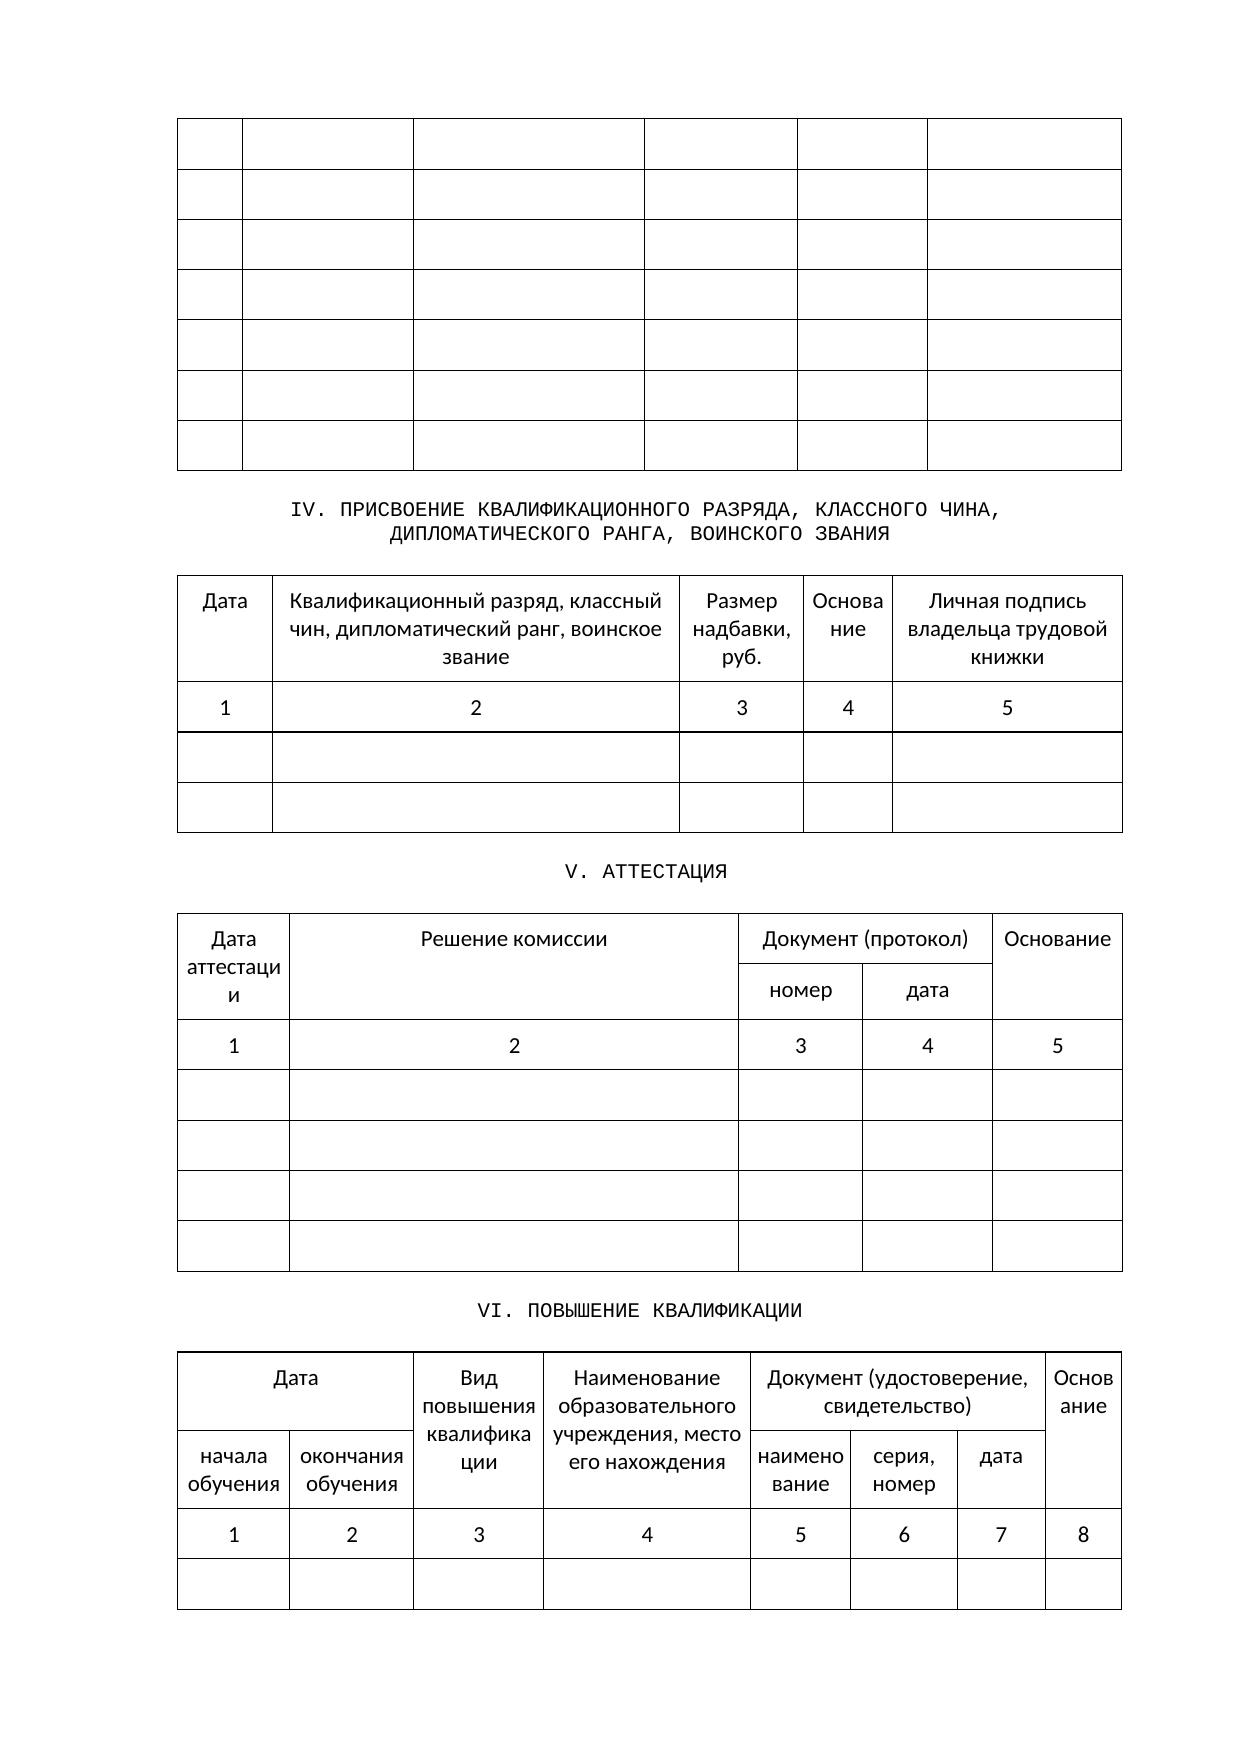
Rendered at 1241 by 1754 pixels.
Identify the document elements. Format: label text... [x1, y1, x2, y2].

table_cell [851, 1559, 957, 1609]
table_cell [739, 1121, 862, 1170]
table_cell [798, 371, 927, 420]
table_cell 3 [739, 1020, 862, 1069]
table_cell [273, 733, 679, 782]
table_cell [804, 733, 892, 782]
table_cell 2 [290, 1020, 738, 1069]
table_cell [798, 170, 927, 219]
table_header Документ (протокол) [739, 914, 992, 963]
table_cell [243, 170, 413, 219]
table_header Основание [1046, 1353, 1121, 1508]
table_header Основание [993, 914, 1122, 1019]
table_cell [928, 421, 1121, 470]
table_cell [273, 783, 679, 832]
table_cell [751, 1559, 850, 1609]
table_cell [739, 1070, 862, 1120]
table_cell [928, 371, 1121, 420]
table_cell [928, 170, 1121, 219]
table_cell [993, 1070, 1122, 1120]
table_cell [178, 783, 272, 832]
table_cell 2 [273, 682, 679, 731]
table_header Наименование образовательного учреждения, место его нахождения [544, 1353, 750, 1508]
table_cell [798, 220, 927, 269]
table_cell [893, 733, 1122, 782]
table_cell окончания обучения [290, 1431, 413, 1508]
table_cell [243, 119, 413, 168]
table_cell [645, 170, 797, 219]
table_cell [680, 783, 803, 832]
table_cell [993, 1221, 1122, 1271]
table_cell [928, 270, 1121, 319]
table_cell [414, 170, 644, 219]
table_cell [414, 270, 644, 319]
table_cell [178, 1171, 289, 1220]
table_cell [958, 1559, 1045, 1609]
table_cell [178, 170, 242, 219]
table_cell наименование [751, 1431, 850, 1508]
table_cell [290, 1121, 738, 1170]
table_cell 4 [804, 682, 892, 731]
table_cell 1 [178, 1020, 289, 1069]
table_cell [804, 783, 892, 832]
table_cell [243, 421, 413, 470]
table_cell [1046, 1559, 1121, 1609]
table_cell [680, 733, 803, 782]
table_cell 7 [958, 1509, 1045, 1558]
table_cell [645, 320, 797, 370]
table_cell [645, 270, 797, 319]
table_cell [645, 371, 797, 420]
table_cell [178, 1070, 289, 1120]
table_cell 6 [851, 1509, 957, 1558]
table_cell [178, 320, 242, 370]
text IV. ПРИСВОЕНИЕ КВАЛИФИКАЦИОННОГО РАЗРЯДА, КЛАССНОГО ЧИНА, [177, 499, 1152, 523]
table_header Вид повышения квалификации [414, 1353, 543, 1508]
table_header Документ (удостоверение, свидетельство) [751, 1353, 1045, 1430]
table_cell 1 [178, 682, 272, 731]
table_cell [993, 1171, 1122, 1220]
table_cell 5 [893, 682, 1122, 731]
table_header Основание [804, 576, 892, 681]
table_cell дата [863, 964, 992, 1019]
table_cell [645, 119, 797, 168]
table_cell [178, 421, 242, 470]
table_cell 8 [1046, 1509, 1121, 1558]
table_cell дата [958, 1431, 1045, 1508]
table_cell серия, номер [851, 1431, 957, 1508]
table_cell [178, 1221, 289, 1271]
table_cell номер [739, 964, 862, 1019]
table_cell [928, 220, 1121, 269]
table_header Размер надбавки, руб. [680, 576, 803, 681]
table_cell [178, 270, 242, 319]
table_cell 5 [751, 1509, 850, 1558]
table_cell [243, 371, 413, 420]
table_cell 5 [993, 1020, 1122, 1069]
table_cell 3 [414, 1509, 543, 1558]
table_cell [414, 220, 644, 269]
table_cell [993, 1121, 1122, 1170]
table_cell [863, 1121, 992, 1170]
table_cell [178, 371, 242, 420]
text ДИПЛОМАТИЧЕСКОГО РАНГА, ВОИНСКОГО ЗВАНИЯ [177, 523, 1152, 547]
table_header Дата [178, 1353, 413, 1430]
table_cell [178, 220, 242, 269]
table_cell [178, 119, 242, 168]
table_cell [645, 220, 797, 269]
table_cell [178, 1559, 289, 1609]
table_cell [290, 1559, 413, 1609]
table_cell [290, 1221, 738, 1271]
table_cell [414, 119, 644, 168]
table_cell [290, 1070, 738, 1120]
table_cell 1 [178, 1509, 289, 1558]
text VI. ПОВЫШЕНИЕ КВАЛИФИКАЦИИ [177, 1300, 1152, 1323]
table_cell [544, 1559, 750, 1609]
table_cell [798, 320, 927, 370]
table_header Личная подпись владельца трудовой книжки [893, 576, 1122, 681]
table_cell [928, 320, 1121, 370]
table_cell [178, 733, 272, 782]
table_cell [893, 783, 1122, 832]
table_cell [414, 421, 644, 470]
table_cell [645, 421, 797, 470]
table_cell [863, 1171, 992, 1220]
table_cell [290, 1171, 738, 1220]
table_cell [863, 1221, 992, 1271]
table_cell 4 [544, 1509, 750, 1558]
table_cell [928, 119, 1121, 168]
table_cell [798, 421, 927, 470]
table_cell [798, 270, 927, 319]
table_header Дата [178, 576, 272, 681]
table_cell [863, 1070, 992, 1120]
table_cell [798, 119, 927, 168]
table_cell [243, 320, 413, 370]
table_header Квалификационный разряд, классный чин, дипломатический ранг, воинское звание [273, 576, 679, 681]
table_cell [414, 1559, 543, 1609]
table_cell начала обучения [178, 1431, 289, 1508]
text V. АТТЕСТАЦИЯ [177, 861, 1152, 885]
table_cell [243, 270, 413, 319]
table_cell [243, 220, 413, 269]
table_header Решение комиссии [290, 914, 738, 1019]
table_cell [414, 320, 644, 370]
table_cell 4 [863, 1020, 992, 1069]
table_header Дата аттестации [178, 914, 289, 1019]
table_cell [414, 371, 644, 420]
table_cell [739, 1171, 862, 1220]
table_cell 2 [290, 1509, 413, 1558]
table_cell [178, 1121, 289, 1170]
table_cell 3 [680, 682, 803, 731]
table_cell [739, 1221, 862, 1271]
